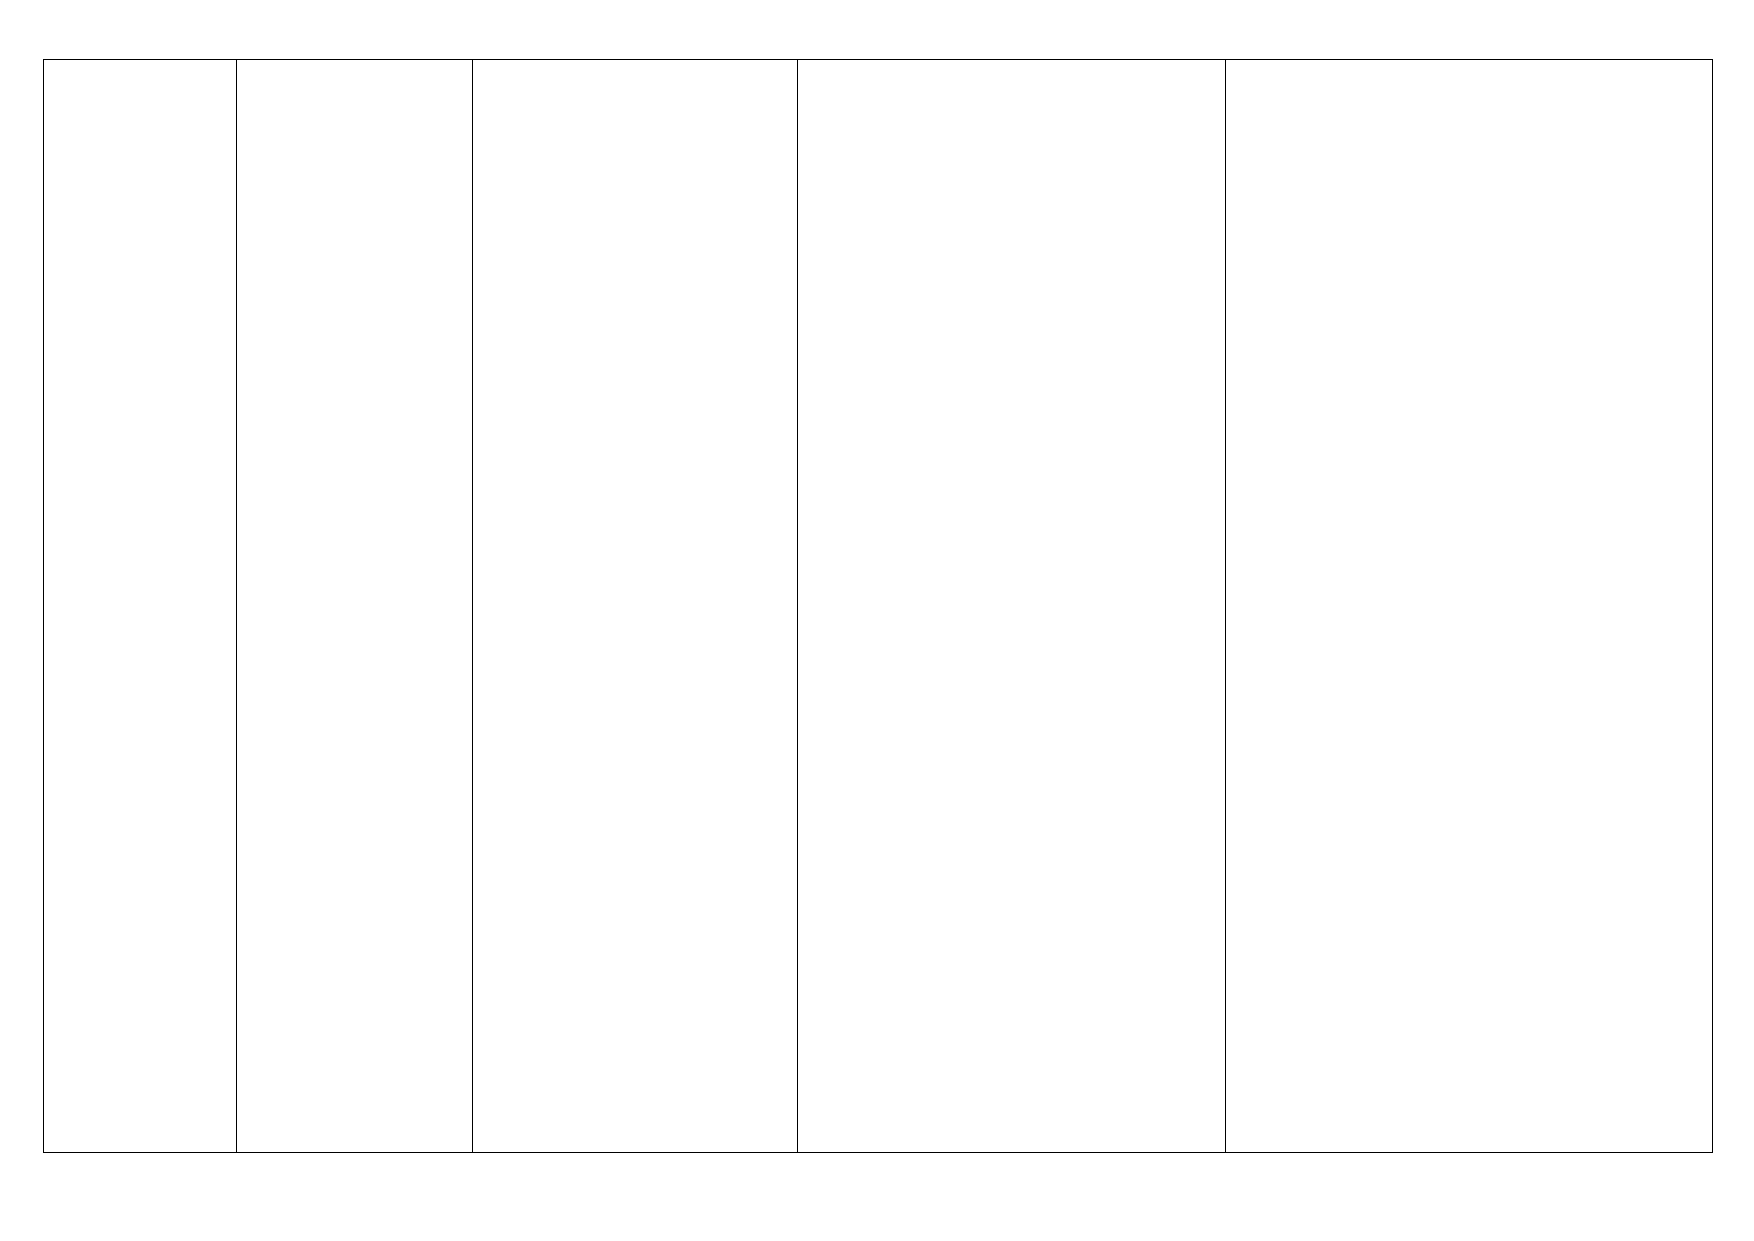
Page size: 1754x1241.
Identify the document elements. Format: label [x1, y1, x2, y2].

table_cell [44, 60, 236, 1152]
table_cell [237, 60, 472, 1152]
table_cell [1226, 60, 1712, 1152]
table_cell [798, 60, 1225, 1152]
table_cell [473, 60, 797, 1152]
